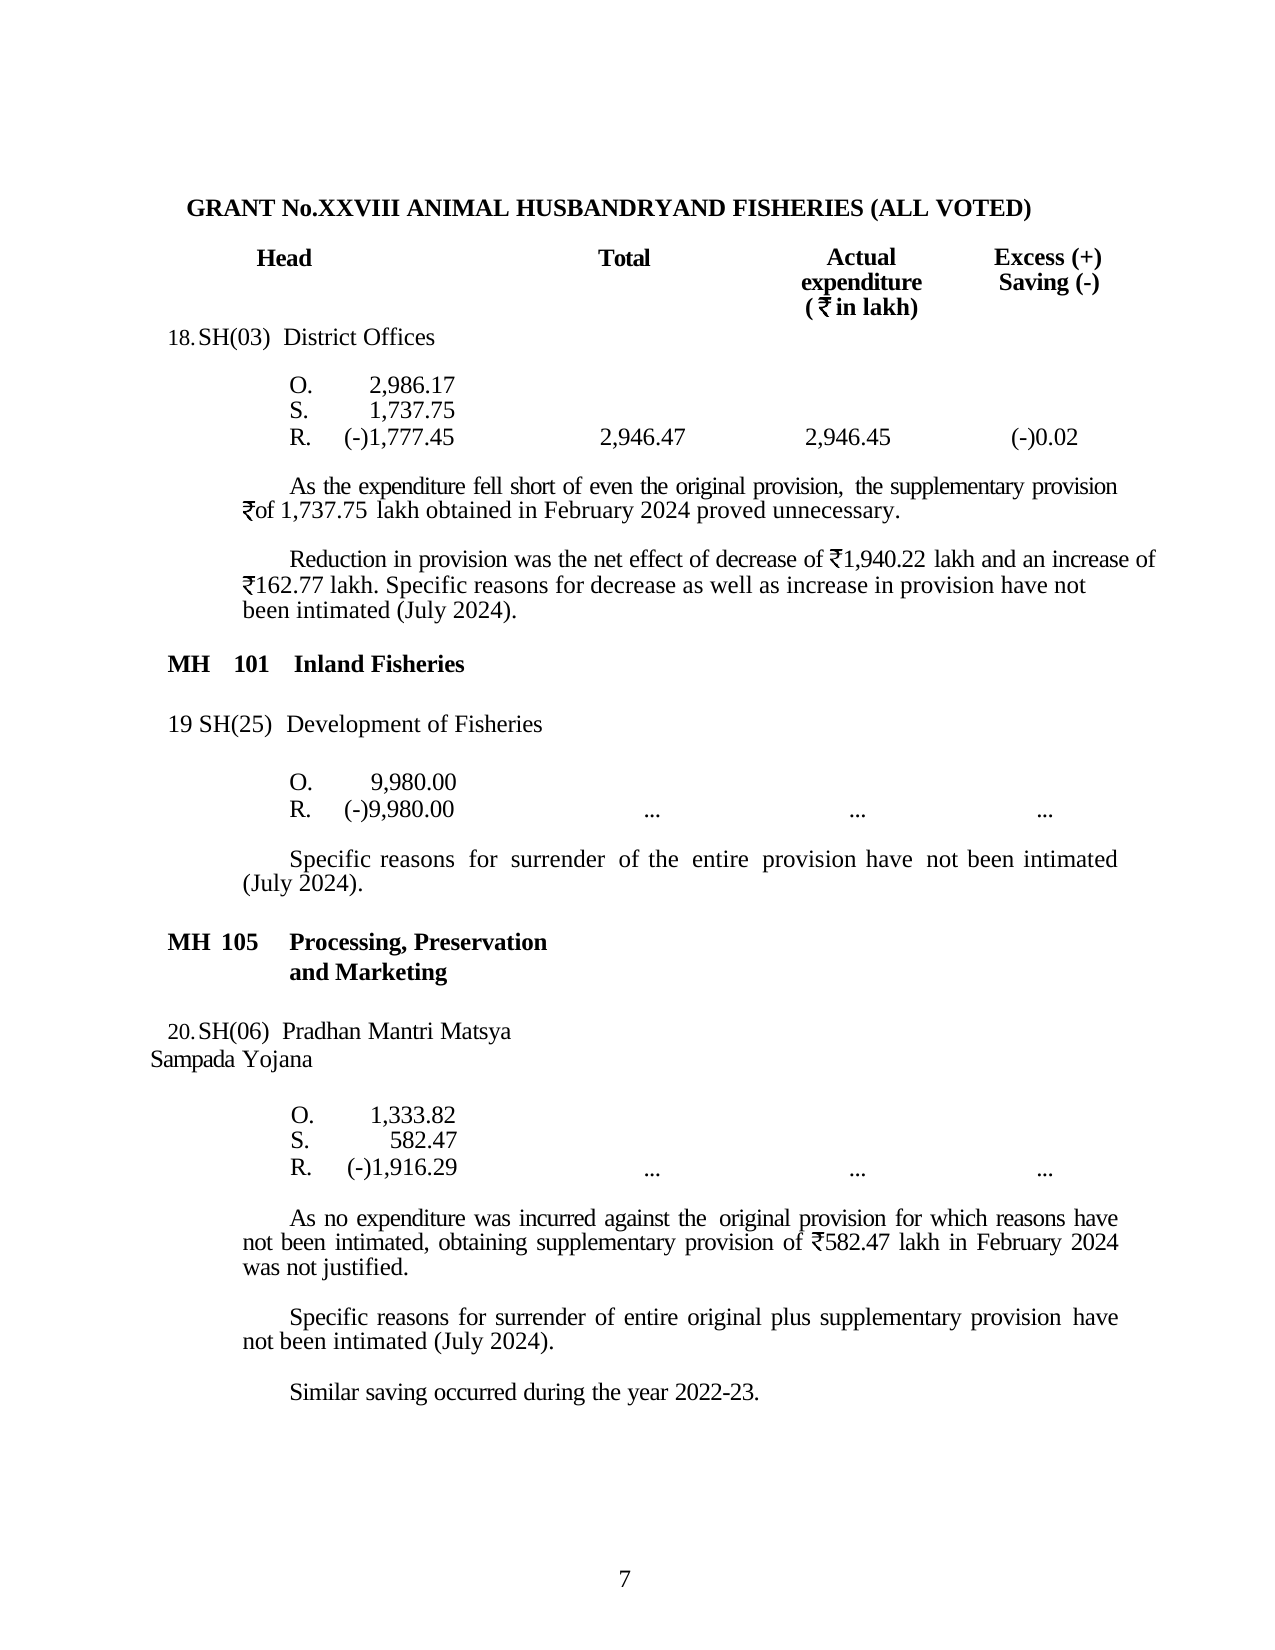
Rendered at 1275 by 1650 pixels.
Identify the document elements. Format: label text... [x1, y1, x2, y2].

text R. (-)9,980.00 ... ... ... [289, 796, 1162, 823]
text S. 1,737.75 [289, 399, 1162, 424]
picture [242, 501, 256, 521]
list SH(03) District Offices [167, 323, 1162, 351]
text As no expenditure was incurred against the original provision for which reasons have not been intimated, obtaining supplementary provision of 582.47 lakh in February 2024 was not justified. [242, 1206, 1120, 1281]
picture [829, 549, 843, 568]
picture [818, 297, 832, 317]
text O. 9,980.00 [289, 768, 1162, 796]
text R. (-)1,777.45 2,946.47 2,946.45 (-)0.02 [289, 424, 1162, 451]
text As the expenditure fell short of even the original provision, the supplementary provision of 1,737.75 lakh obtained in February 2024 proved unnecessary. [255, 475, 1120, 524]
text Specific reasons for surrender of entire original plus supplementary provision have not been intimated (July 2024). [242, 1306, 1120, 1355]
text Sampada Yojana [150, 1044, 1162, 1073]
subtitle MH 101 Inland Fisheries [167, 649, 1162, 678]
text Similar saving occurred during the year 2022-23. [289, 1377, 1162, 1406]
text 19 SH(25) Development of Fisheries [167, 709, 1162, 738]
picture [242, 576, 256, 595]
list SH(06) Pradhan Mantri Matsya [167, 1016, 1162, 1044]
text O. 2,986.17 [289, 372, 1162, 399]
subtitle MH 105 Processing, Preservation and Marketing [167, 927, 591, 986]
text Specific reasons for surrender of the entire provision have not been intimated (July 2024). [242, 847, 1118, 897]
text 162.77 lakh. Specific reasons for decrease as well as increase in provision have not been intimated (July 2024). [242, 574, 1119, 624]
text Reduction in provision was the net effect of decrease of 1,940.22 lakh and an increase of [289, 546, 1162, 573]
picture [811, 1232, 825, 1251]
text ... ... ... [643, 1153, 1162, 1182]
